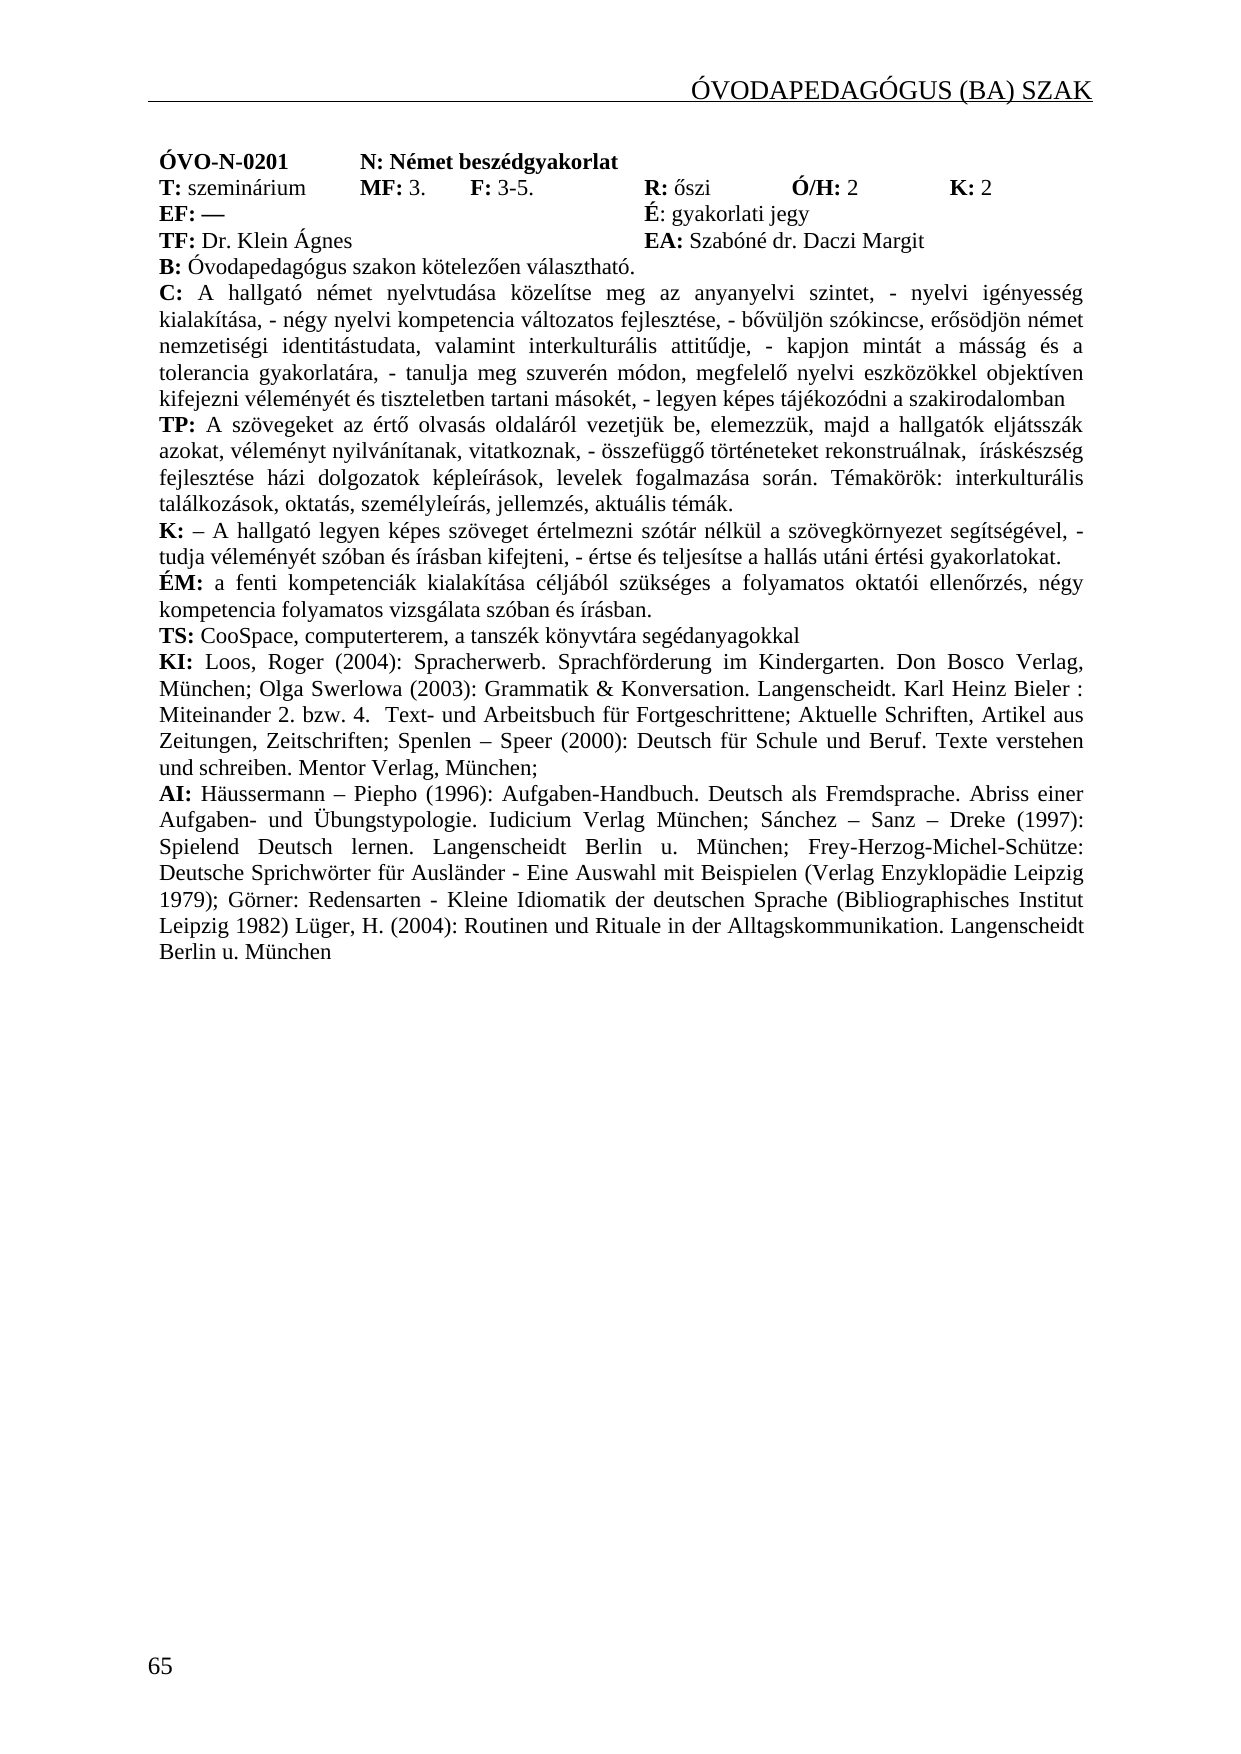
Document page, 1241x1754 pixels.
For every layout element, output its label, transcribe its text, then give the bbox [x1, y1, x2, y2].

table_cell TP: A szövegeket az értő olvasás oldaláról vezetjük be, elemezzük, majd a hallgatók eljátsszák azokat, véleményt nyilvánítanak, vitatkoznak, - összefüggő történeteket rekonstruálnak, íráskészség fejlesztése házi dolgozatok képleírások, levelek fogalmazása során. Témakörök: interkulturális találkozások, oktatás, személyleírás, jellemzés, aktuális témák. [148, 411, 1096, 517]
table_cell KI: Loos, Roger (2004): Spracherwerb. Sprachförderung im Kindergarten. Don Bosco Verlag, München; Olga Swerlowa (2003): Grammatik & Konversation. Langenscheidt. Karl Heinz Bieler : Miteinander 2. bzw. 4. Text- und Arbeitsbuch für Fortgeschrittene; Aktuelle Schriften, Artikel aus Zeitungen, Zeitschriften; Spenlen – Speer (2000): Deutsch für Schule und Beruf. Texte verstehen und schreiben. Mentor Verlag, München; [148, 649, 1096, 780]
table_cell EF: — [148, 200, 633, 227]
table_header N: Német beszédgyakorlat [349, 148, 1096, 174]
table_cell EA: Szabóné dr. Daczi Margit [633, 227, 1096, 253]
table_cell T: szeminárium [148, 174, 348, 200]
table_cell R: őszi [633, 174, 780, 200]
table_cell B: Óvodapedagógus szakon kötelezően választható. [148, 253, 1096, 279]
table_cell AI: Häussermann – Piepho (1996): Aufgaben-Handbuch. Deutsch als Fremdsprache. Abriss einer Aufgaben- und Übungstypologie. Iudicium Verlag München; Sánchez – Sanz – Dreke (1997): Spielend Deutsch lernen. Langenscheidt Berlin u. München; Frey-Herzog-Michel-Schütze: Deutsche Sprichwörter für Ausländer - Eine Auswahl mit Beispielen (Verlag Enzyklopädie Leipzig 1979); Görner: Redensarten - Kleine Idiomatik der deutschen Sprache (Bibliographisches Institut Leipzig 1982) Lüger, H. (2004): Routinen und Rituale in der Alltagskommunikation. Langenscheidt Berlin u. München [148, 780, 1096, 965]
table_cell É: gyakorlati jegy [633, 200, 1096, 227]
table_cell ÉM: a fenti kompetenciák kialakítása céljából szükséges a folyamatos oktatói ellenőrzés, négy kompetencia folyamatos vizsgálata szóban és írásban. [148, 569, 1096, 622]
table_cell Ó/H: 2 [780, 174, 938, 200]
table_cell C: A hallgató német nyelvtudása közelítse meg az anyanyelvi szintet, - nyelvi igényesség kialakítása, - négy nyelvi kompetencia változatos fejlesztése, - bővüljön szókincse, erősödjön német nemzetiségi identitástudata, valamint interkulturális attitűdje, - kapjon mintát a másság és a tolerancia gyakorlatára, - tanulja meg szuverén módon, megfelelő nyelvi eszközökkel objektíven kifejezni véleményét és tiszteletben tartani másokét, - legyen képes tájékozódni a szakirodalomban [148, 280, 1096, 411]
table_cell K: 2 [938, 174, 1096, 200]
table_cell K: – A hallgató legyen képes szöveget értelmezni szótár nélkül a szövegkörnyezet segítségével, - tudja véleményét szóban és írásban kifejteni, - értse és teljesítse a hallás utáni értési gyakorlatokat. [148, 517, 1096, 569]
table_cell F: 3-5. [459, 174, 633, 200]
table_cell TF: Dr. [148, 227, 633, 253]
table_header ÓVO-N-0201 [148, 148, 348, 174]
table_cell TS: CooSpace, computerterem, a tanszék könyvtára segédanyagokkal [148, 622, 1096, 648]
table_cell MF: 3. [349, 174, 459, 200]
